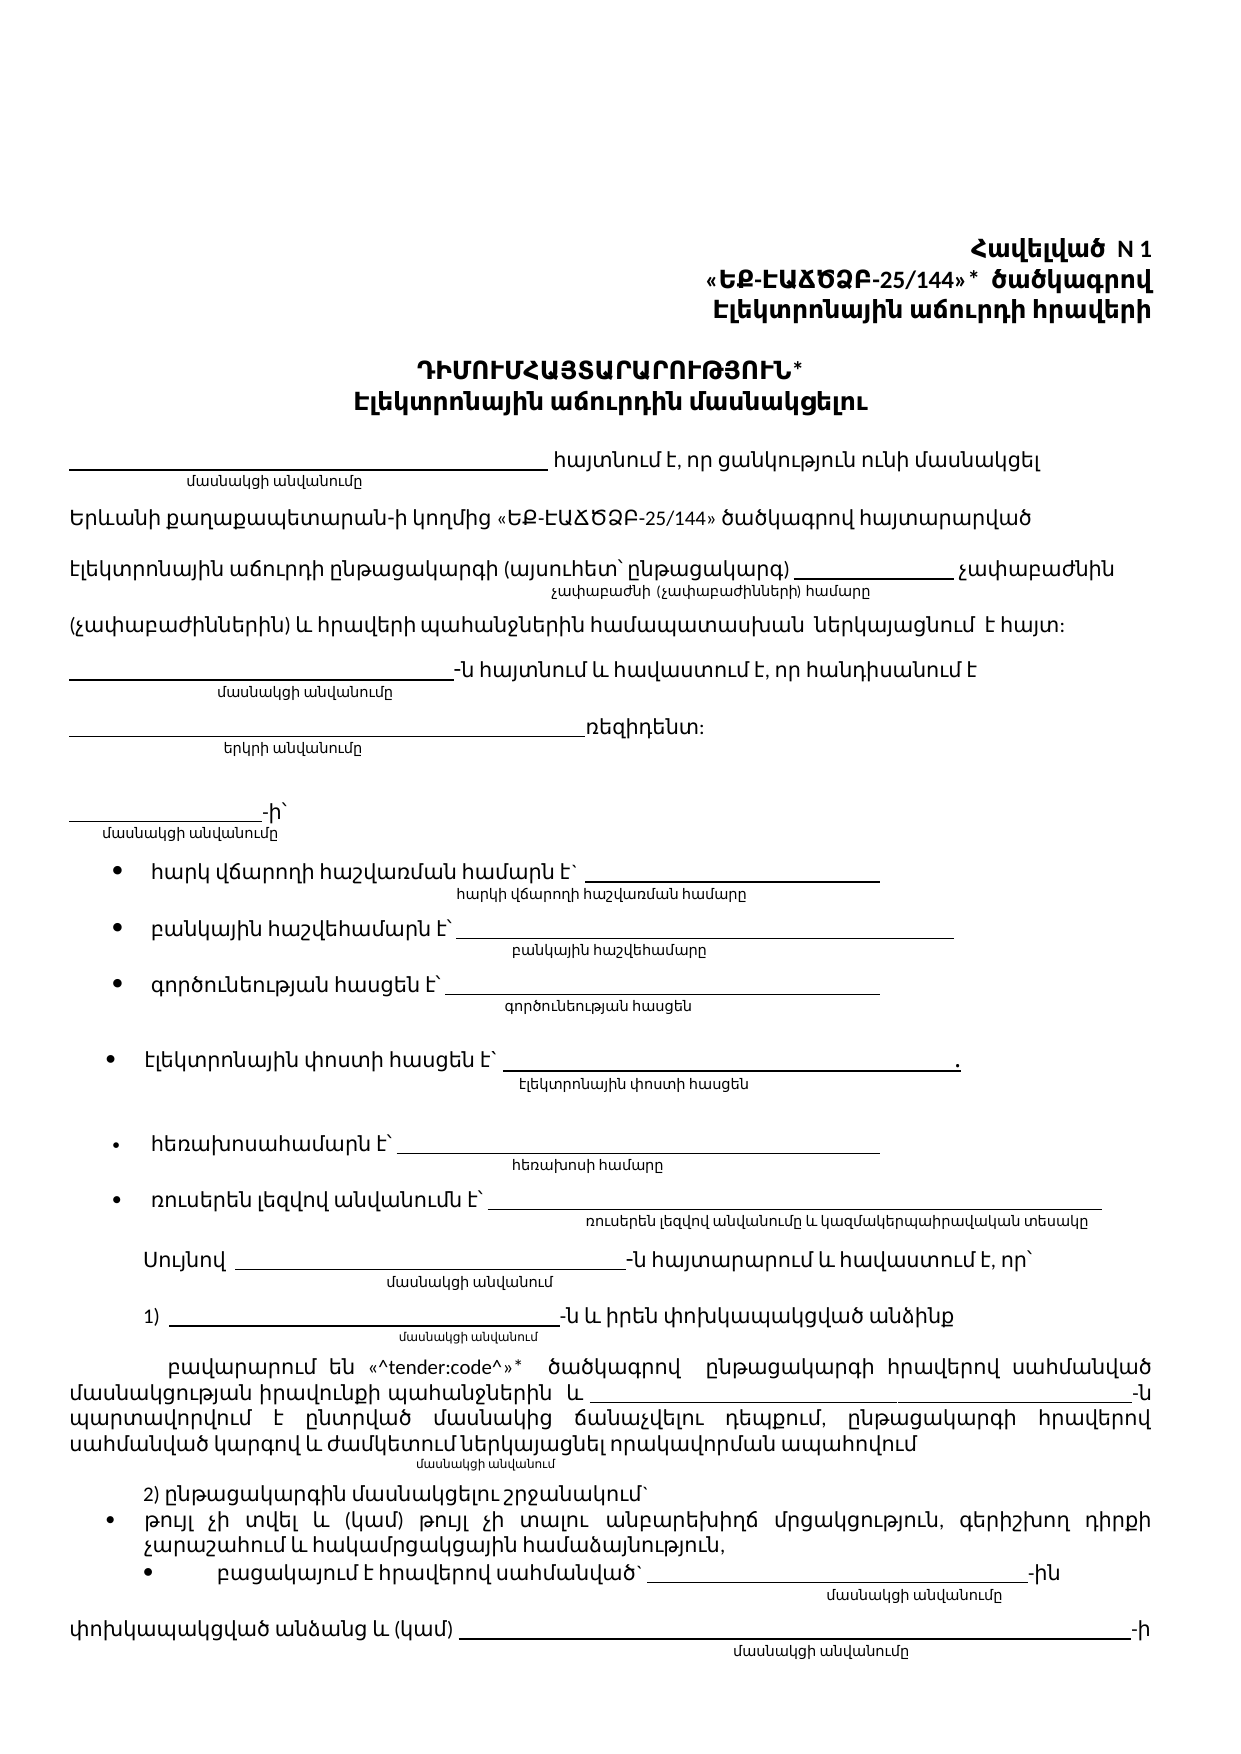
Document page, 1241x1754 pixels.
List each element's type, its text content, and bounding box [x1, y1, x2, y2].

text ԴԻՄՈՒՄՀԱՅՏԱՐԱՐՈՒԹՅՈՒՆ* [69, 356, 1152, 386]
text չափաբաժնի (չափաբաժինների) համարը [69, 582, 1152, 612]
text փոխկապակցված անձանց և (կամ) -ի [69, 1616, 1152, 1642]
text «ԵՔ-ԷԱՃԾՁԲ-25/144»* ծածկագրով [69, 264, 1152, 294]
text մասնակցի անվանումը [69, 684, 1152, 714]
text հեռախոսի համարը [438, 1156, 1152, 1187]
text 1) -ն և իրեն փոխկապակցված անձինք [69, 1304, 1152, 1329]
list գործունեության հասցեն է՝ [113, 972, 1152, 998]
text 2) ընթացակարգին մասնակցելու շրջանակում` [69, 1482, 1152, 1507]
text հայտնում է, որ ցանկություն ունի մասնակցել [69, 447, 1152, 472]
text ռեզիդենտ: [69, 714, 1152, 739]
text մասնակցի անվանումը [69, 1642, 1152, 1672]
text էլեկտրոնային աճուրդի ընթացակարգի (այսուհետ՝ ընթացակարգ) չափաբաժնին [69, 556, 1152, 582]
list հարկ վճարողի հաշվառման համարն է` [113, 855, 1152, 885]
text էլեկտրոնային փոստի հասցեն [364, 1075, 1152, 1105]
text -ն հայտնում և հավաստում է, որ հանդիսանում է [69, 653, 1152, 684]
text մասնակցի անվանումը [69, 472, 1152, 503]
subtitle Էլեկտրոնային աճուրդին մասնակցելու [69, 386, 1152, 417]
text մասնակցի անվանումը [69, 1586, 1152, 1616]
text (չափաբաժիններին) և հրավերի պահանջներին համապատասխան ներկայացնում է հայտ: [69, 612, 1152, 638]
text Երևանի քաղաքապետարան-ի կողմից «ԵՔ-ԷԱՃԾՁԲ-25/144» ծածկագրով հայտարարված [69, 503, 1152, 531]
text հարկի վճարողի հաշվառման համարը [69, 885, 1152, 916]
text մասնակցի անվանումը [69, 824, 1152, 855]
text մասնակցի անվանում [69, 1273, 1152, 1304]
list բանկային հաշվեհամարն է՝ [113, 916, 1152, 941]
list էլեկտրոնային փոստի հասցեն է` . [107, 1041, 1152, 1075]
text Հավելված N 1 [69, 233, 1152, 264]
text մասնակցի անվանում [69, 1329, 1152, 1354]
text -ի՝ [69, 799, 1152, 824]
text գործունեության հասցեն [69, 998, 1152, 1028]
list թույլ չի տվել և (կամ) թույլ չի տալու անբարեխիղճ մրցակցություն, գերիշխող դիրքի չարաշահում և հակամրցակցային համաձայնություն, [107, 1507, 1152, 1558]
text Էլեկտրոնային աճուրդի հրավերի [69, 294, 1152, 325]
list ռուսերեն լեզվով անվանումն է՝ [113, 1187, 1152, 1212]
text բավարարում են «^tender:code^»* ծածկագրով ընթացակարգի հրավերով սահմանված մասնակցության իրավունքի պահանջներին և -ն պարտավորվում է ընտրված մասնակից ճանաչվելու դեպքում, ընթացակարգի հրավերով սահմանված կարգով և ժամկետում ներկայացնել որակավորման ապահովում [69, 1354, 1152, 1456]
text բանկային հաշվեհամարը [438, 941, 1152, 972]
text Սույնով -ն հայտարարում և հավաստում է, որ՝ [69, 1243, 1152, 1273]
text ռուսերեն լեզվով անվանումը և կազմակերպաիրավական տեսակը [512, 1212, 1152, 1243]
list հեռախոսահամարն է՝ [113, 1131, 1152, 1156]
text մասնակցի անվանում [69, 1456, 1152, 1482]
list բացակայում է հրավերով սահմանված` -ին [69, 1558, 1152, 1586]
text երկրի անվանումը [69, 739, 1152, 770]
